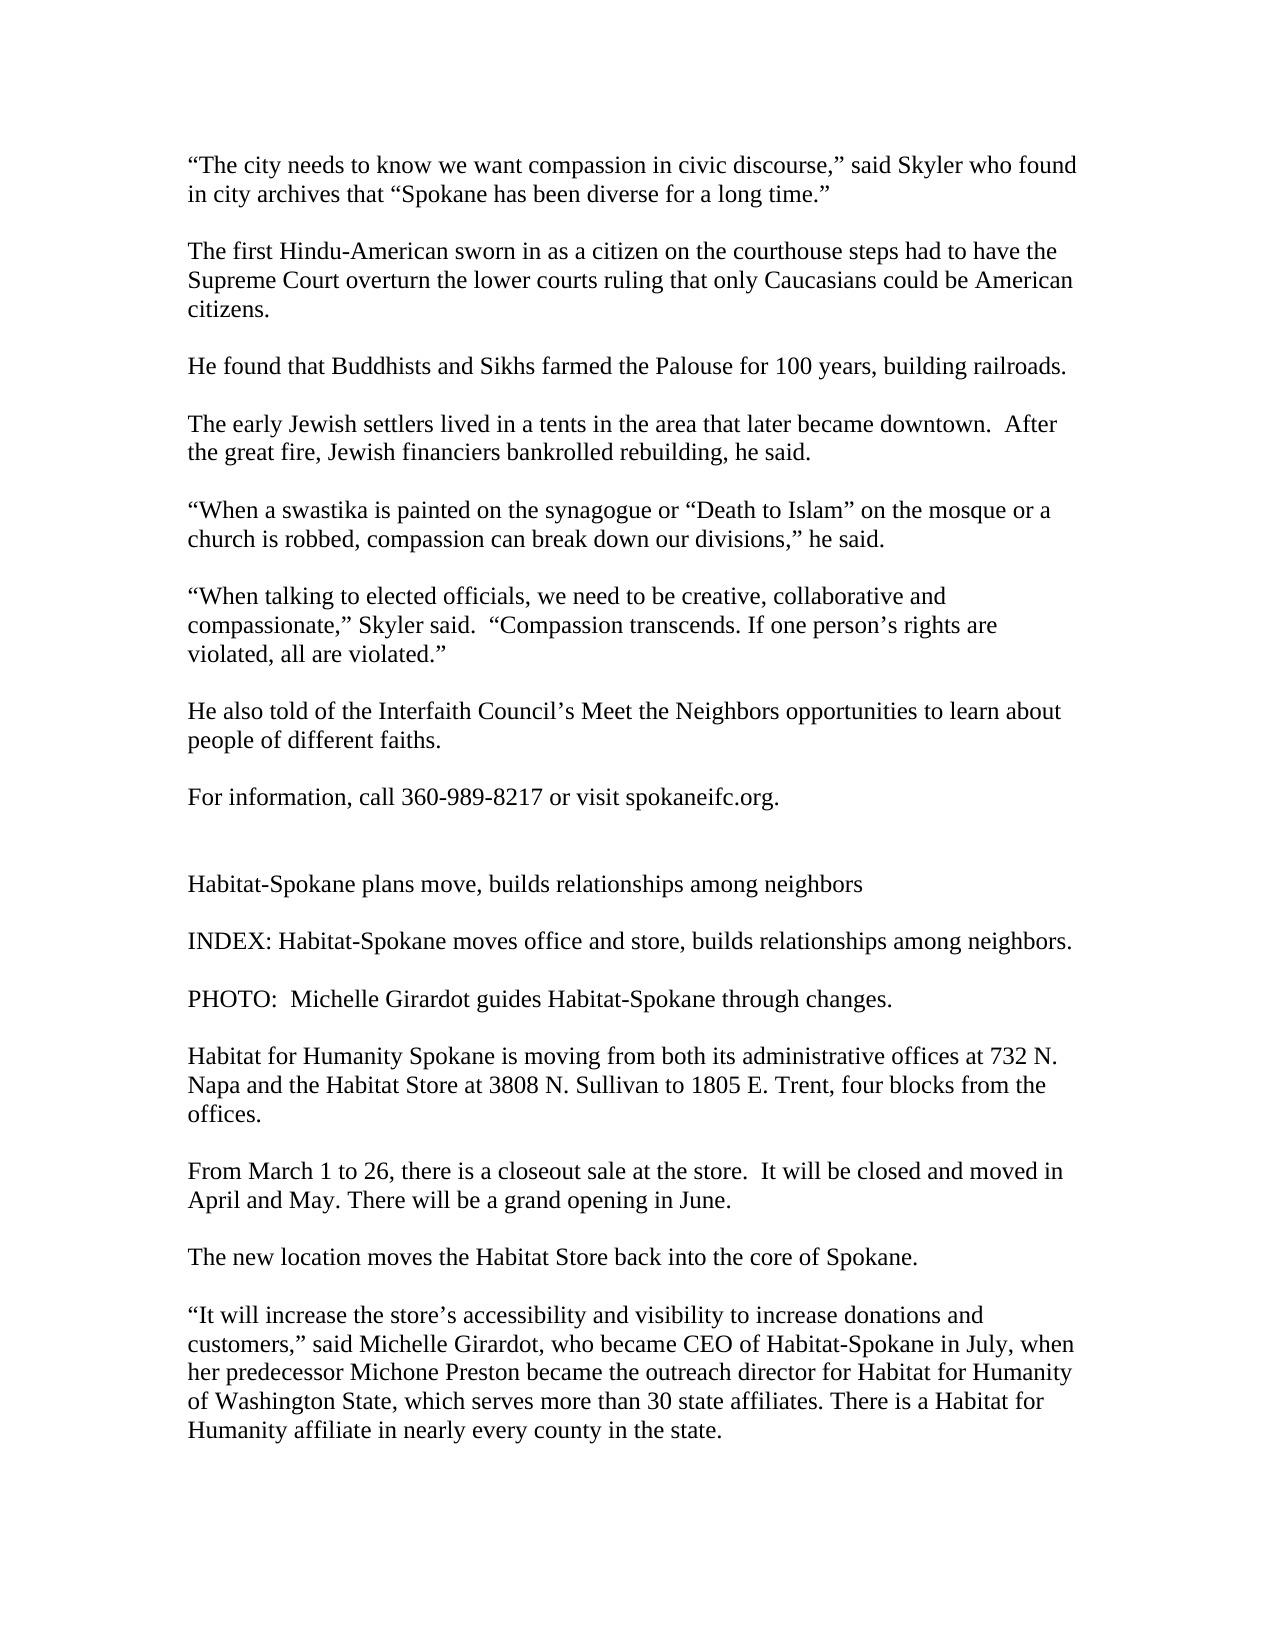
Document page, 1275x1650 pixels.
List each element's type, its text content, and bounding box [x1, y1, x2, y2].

text The early Jewish settlers lived in a tents in the area that later became downtown. After the great fire, Jewish financiers bankrolled rebuilding, he said. [187, 409, 1087, 466]
text He also told of the Interfaith Council’s Meet the Neighbors opportunities to learn about people of different faiths. [187, 696, 1087, 754]
text “When talking to elected officials, we need to be creative, collaborative and compassionate,” Skyler said. “Compassion transcends. If one person’s rights are violated, all are violated.” [187, 581, 1087, 667]
text Habitat-Spokane plans move, builds relationships among neighbors [187, 869, 1087, 897]
text From March 1 to 26, there is a closeout sale at the store. It will be closed and moved in April and May. There will be a grand opening in June. [187, 1156, 1087, 1214]
text The first Hindu-American sworn in as a citizen on the courthouse steps had to have the Supreme Court overturn the lower courts ruling that only Caucasians could be American citizens. [187, 236, 1087, 322]
text “When a swastika is painted on the synagogue or “Death to Islam” on the mosque or a church is robbed, compassion can break down our divisions,” he said. [187, 495, 1087, 552]
text He found that Buddhists and Sikhs farmed the Palouse for 100 years, building railroads. [187, 351, 1087, 380]
text “It will increase the store’s accessibility and visibility to increase donations and customers,” said Michelle Girardot, who became CEO of Habitat-Spokane in July, when her predecessor Michone Preston became the outreach director for Habitat for Humanity of Washington State, which serves more than 30 state affiliates. There is a Habitat for Humanity affiliate in nearly every county in the state. [187, 1300, 1087, 1444]
text INDEX: Habitat-Spokane moves office and store, builds relationships among neighbors. [187, 926, 1087, 955]
text PHOTO: Michelle Girardot guides Habitat-Spokane through changes. [187, 984, 1087, 1012]
text “The city needs to know we want compassion in civic discourse,” said Skyler who found in city archives that “Spokane has been diverse for a long time.” [187, 150, 1087, 207]
text The new location moves the Habitat Store back into the core of Spokane. [187, 1242, 1087, 1271]
text For information, call 360-989-8217 or visit spokaneifc.org. [187, 782, 1087, 811]
text Habitat for Humanity Spokane is moving from both its administrative offices at 732 N. Napa and the Habitat Store at 3808 N. Sullivan to 1805 E. Trent, four blocks from the offices. [187, 1041, 1087, 1127]
